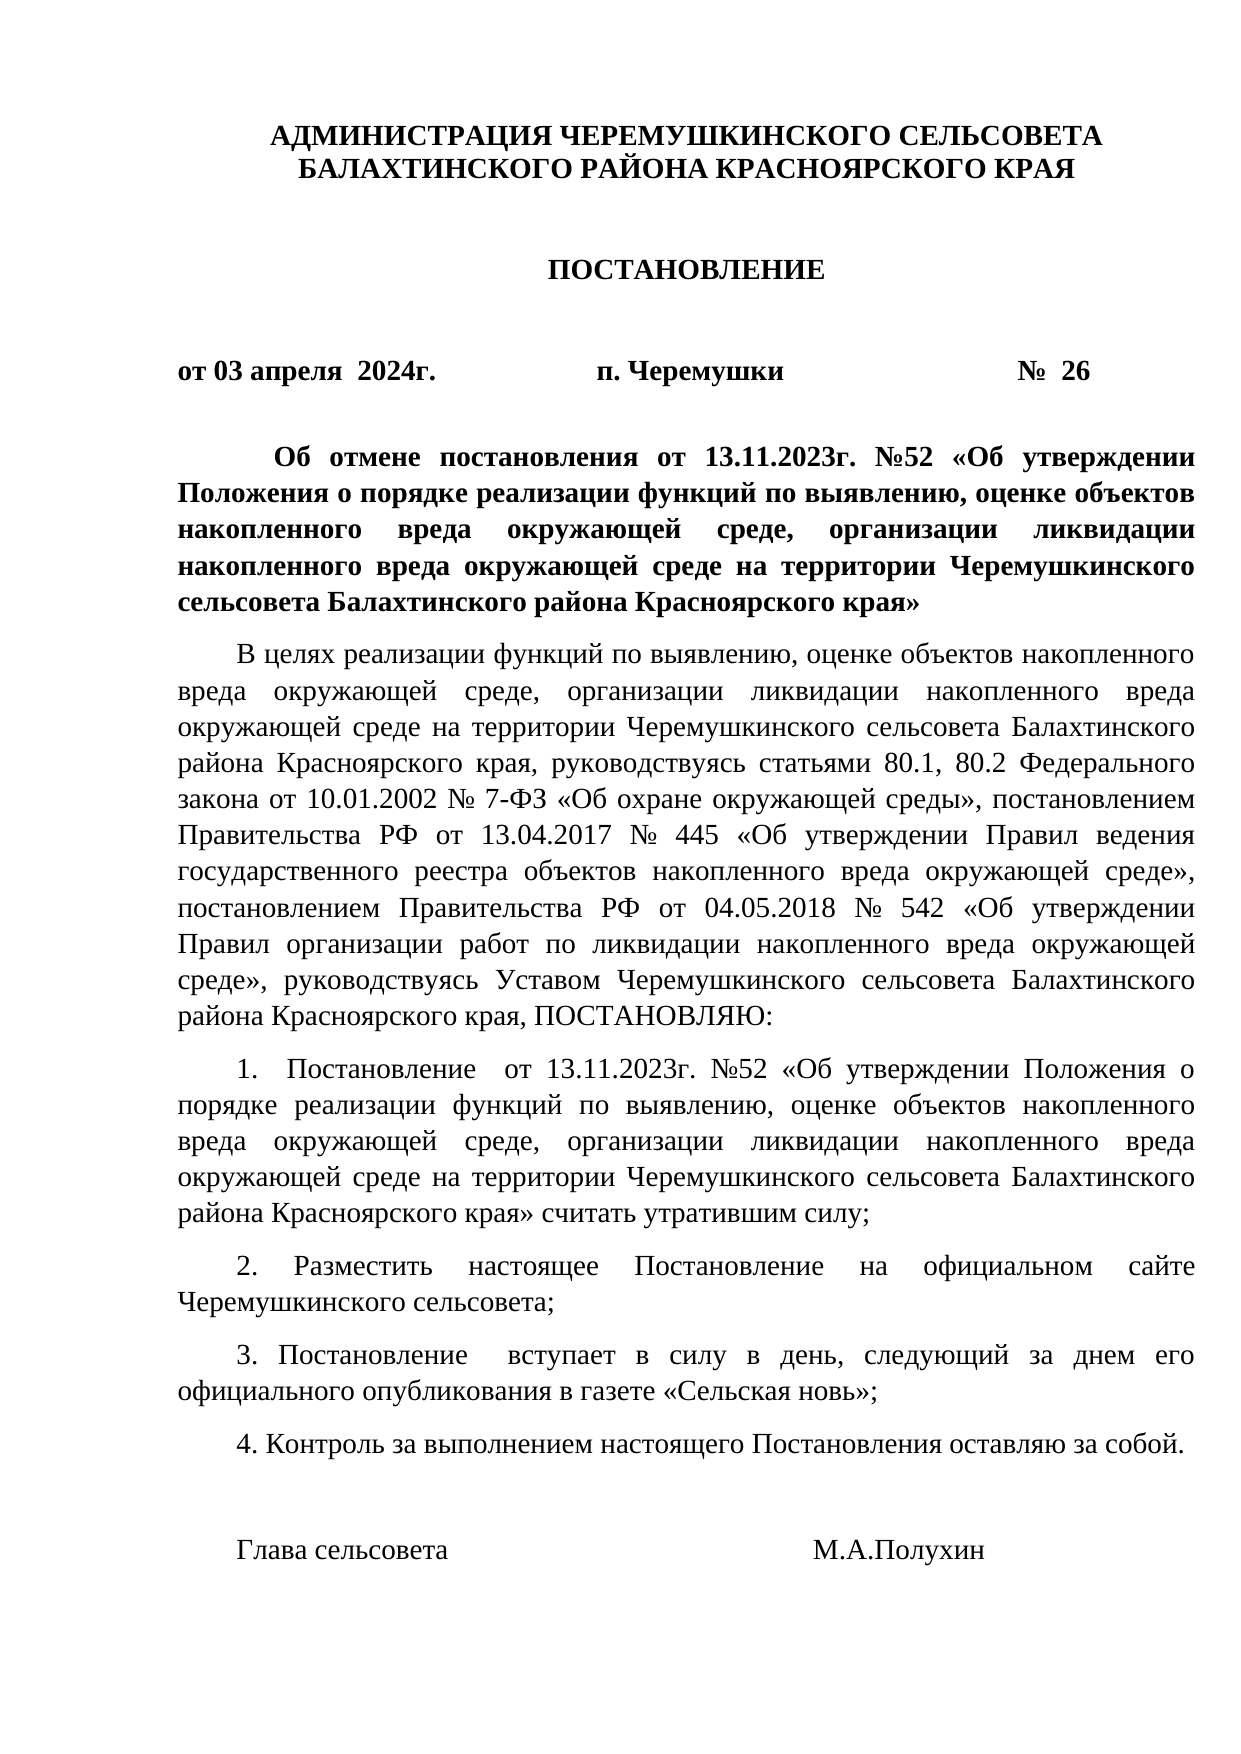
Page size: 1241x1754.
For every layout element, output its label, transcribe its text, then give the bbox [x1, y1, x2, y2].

text ПОСТАНОВЛЕНИЕ [177, 252, 1196, 286]
text БАЛАХТИНСКОГО РАЙОНА КРАСНОЯРСКОГО КРАЯ [177, 152, 1196, 185]
text Об отмене постановления от 13.11.2023г. №52 «Об утверждении Положения о порядке реализации функций по выявлению, оценке объектов накопленного вреда окружающей среде, организации ликвидации накопленного вреда окружающей среде на территории Черемушкинского сельсовета Балахтинского района Красноярского края» [177, 439, 1196, 617]
text Глава сельсовета М.А.Полухин [177, 1532, 1196, 1565]
text 2. Разместить настоящее Постановление на официальном сайте Черемушкинского сельсовета; [177, 1248, 1196, 1318]
text АДМИНИСТРАЦИЯ ЧЕРЕМУШКИНСКОГО СЕЛЬСОВЕТА [177, 118, 1196, 152]
text 4. Контроль за выполнением настоящего Постановления оставляю за собой. [177, 1426, 1196, 1460]
text 3. Постановление вступает в силу в день, следующий за днем его официального опубликования в газете «Сельская новь»; [177, 1337, 1196, 1407]
text В целях реализации функций по выявлению, оценке объектов накопленного вреда окружающей среде, организации ликвидации накопленного вреда окружающей среде на территории Черемушкинского сельсовета Балахтинского района Красноярского края, руководствуясь статьями 80.1, 80.2 Федерального закона от 10.01.2002 № 7-ФЗ «Об охране окружающей среды», постановлением Правительства РФ от 13.04.2017 № 445 «Об утверждении Правил ведения государственного реестра объектов накопленного вреда окружающей среде», постановлением Правительства РФ от 04.05.2018 № 542 «Об утверждении Правил организации работ по ликвидации накопленного вреда окружающей среде», руководствуясь Уставом Черемушкинского сельсовета Балахтинского района Красноярского края, ПОСТАНОВЛЯЮ: [177, 637, 1196, 1032]
text 1. Постановление от 13.11.2023г. №52 «Об утверждении Положения о порядке реализации функций по выявлению, оценке объектов накопленного вреда окружающей среде, организации ликвидации накопленного вреда окружающей среде на территории Черемушкинского сельсовета Балахтинского района Красноярского края» считать утратившим силу; [177, 1051, 1196, 1229]
text от 03 апреля 2024г. п. Черемушки № 26 [177, 353, 1196, 386]
